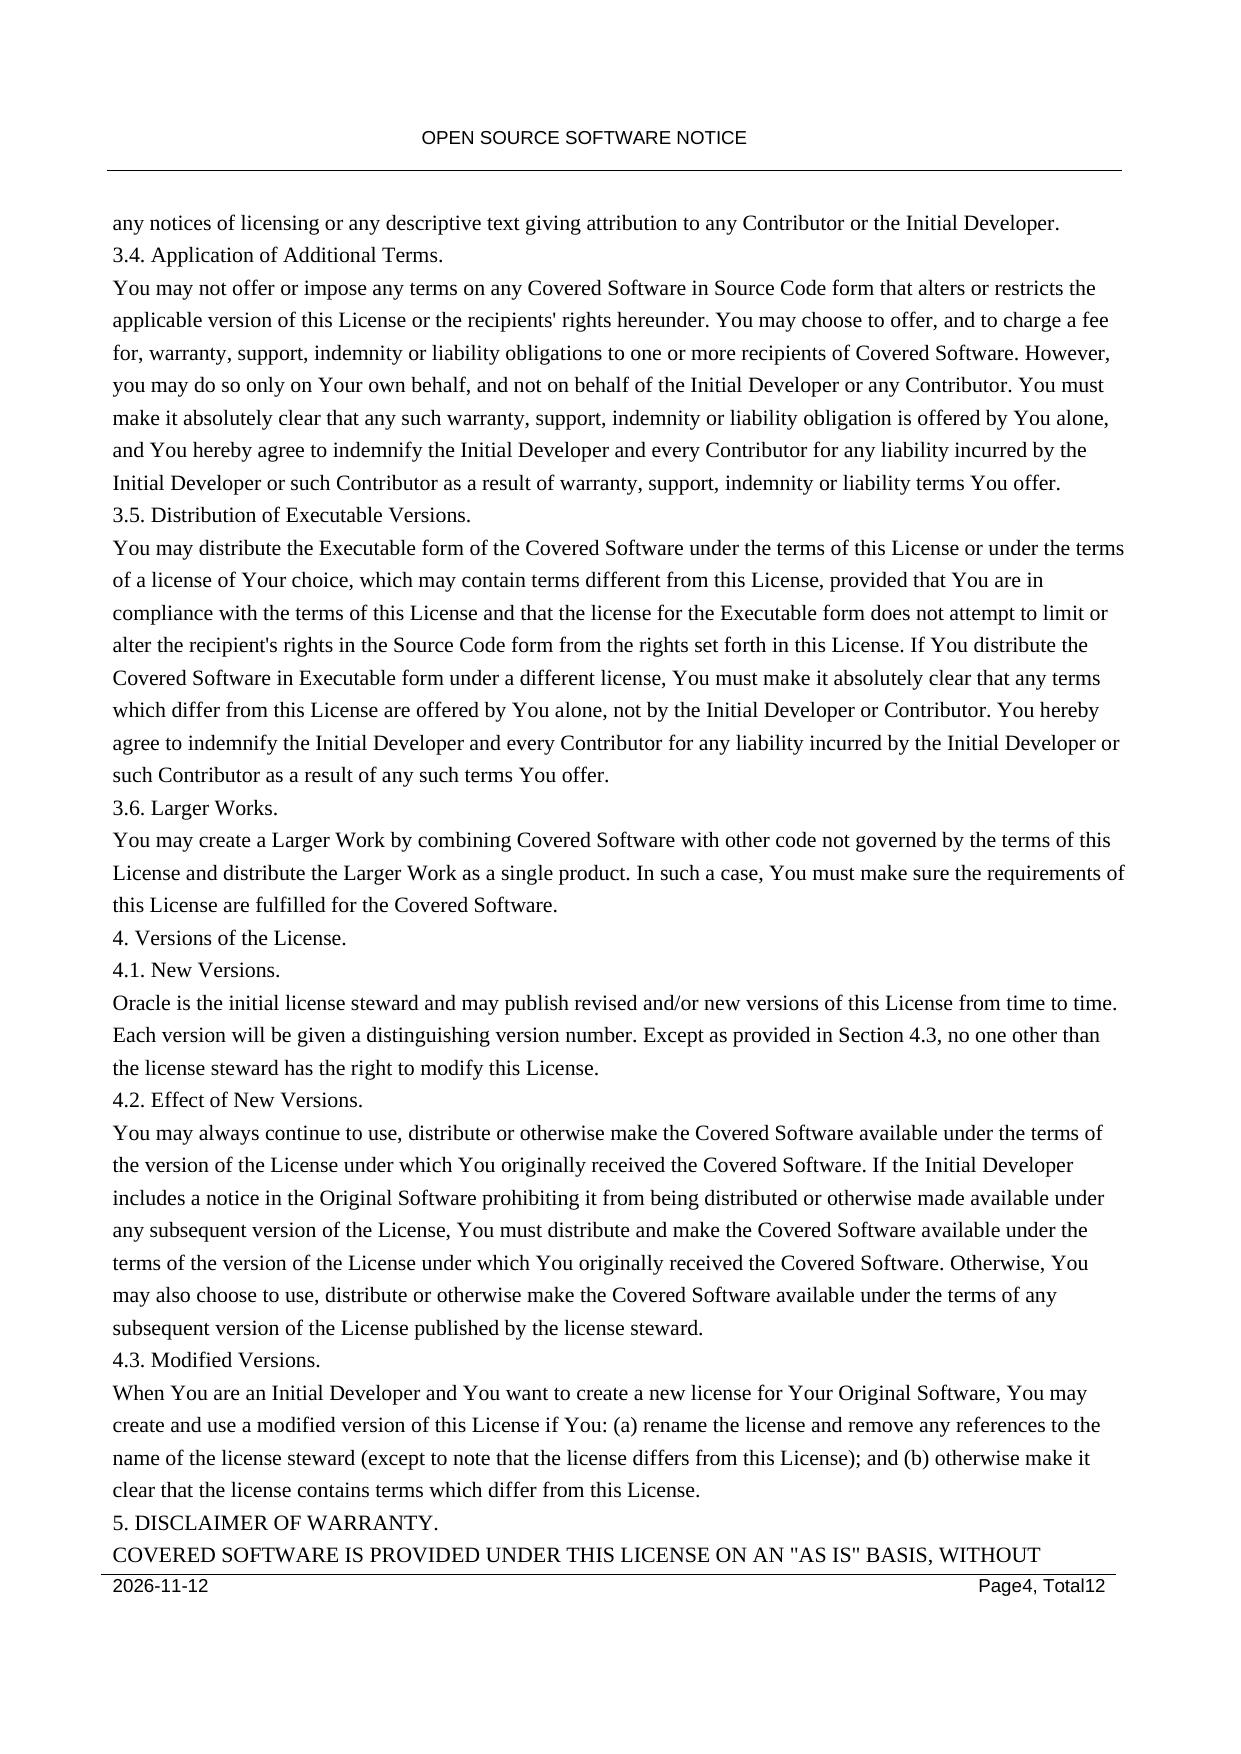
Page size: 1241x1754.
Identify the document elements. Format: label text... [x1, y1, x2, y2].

text 3.6. Larger Works. [112, 791, 1128, 824]
text 5. DISCLAIMER OF WARRANTY. [112, 1506, 1128, 1539]
text 4.2. Effect of New Versions. [112, 1084, 1128, 1116]
text You may always continue to use, distribute or otherwise make the Covered Software available under the terms of the version of the License under which You originally received the Covered Software. If the Initial Developer includes a notice in the Original Software prohibiting it from being distributed or otherwise made available under any subsequent version of the License, You must distribute and make the Covered Software available under the terms of the version of the License under which You originally received the Covered Software. Otherwise, You may also choose to use, distribute or otherwise make the Covered Software available under the terms of any subsequent version of the License published by the license steward. [112, 1116, 1128, 1344]
text 3.4. Application of Additional Terms. [112, 239, 1128, 271]
text You may create a Larger Work by combining Covered Software with other code not governed by the terms of this License and distribute the Larger Work as a single product. In such a case, You must make sure the requirements of this License are fulfilled for the Covered Software. [112, 824, 1128, 921]
text You may distribute the Executable form of the Covered Software under the terms of this License or under the terms of a license of Your choice, which may contain terms different from this License, provided that You are in compliance with the terms of this License and that the license for the Executable form does not attempt to limit or alter the recipient's rights in the Source Code form from the rights set forth in this License. If You distribute the Covered Software in Executable form under a different license, You must make it absolutely clear that any terms which differ from this License are offered by You alone, not by the Initial Developer or Contributor. You hereby agree to indemnify the Initial Developer and every Contributor for any liability incurred by the Initial Developer or such Contributor as a result of any such terms You offer. [112, 531, 1128, 791]
text You may not offer or impose any terms on any Covered Software in Source Code form that alters or restricts the applicable version of this License or the recipients' rights hereunder. You may choose to offer, and to charge a fee for, warranty, support, indemnity or liability obligations to one or more recipients of Covered Software. However, you may do so only on Your own behalf, and not on behalf of the Initial Developer or any Contributor. You must make it absolutely clear that any such warranty, support, indemnity or liability obligation is offered by You alone, and You hereby agree to indemnify the Initial Developer and every Contributor for any liability incurred by the Initial Developer or such Contributor as a result of warranty, support, indemnity or liability terms You offer. [112, 271, 1128, 499]
text 3.5. Distribution of Executable Versions. [112, 499, 1128, 531]
text When You are an Initial Developer and You want to create a new license for Your Original Software, You may create and use a modified version of this License if You: (a) rename the license and remove any references to the name of the license steward (except to note that the license differs from this License); and (b) otherwise make it clear that the license contains terms which differ from this License. [112, 1376, 1128, 1506]
text Oracle is the initial license steward and may publish revised and/or new versions of this License from time to time. Each version will be given a distinguishing version number. Except as provided in Section 4.3, no one other than the license steward has the right to modify this License. [112, 986, 1128, 1084]
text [112, 206, 1128, 239]
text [112, 1539, 1128, 1571]
text 4.3. Modified Versions. [112, 1344, 1128, 1376]
text 4.1. New Versions. [112, 954, 1128, 986]
text 4. Versions of the License. [112, 921, 1128, 954]
